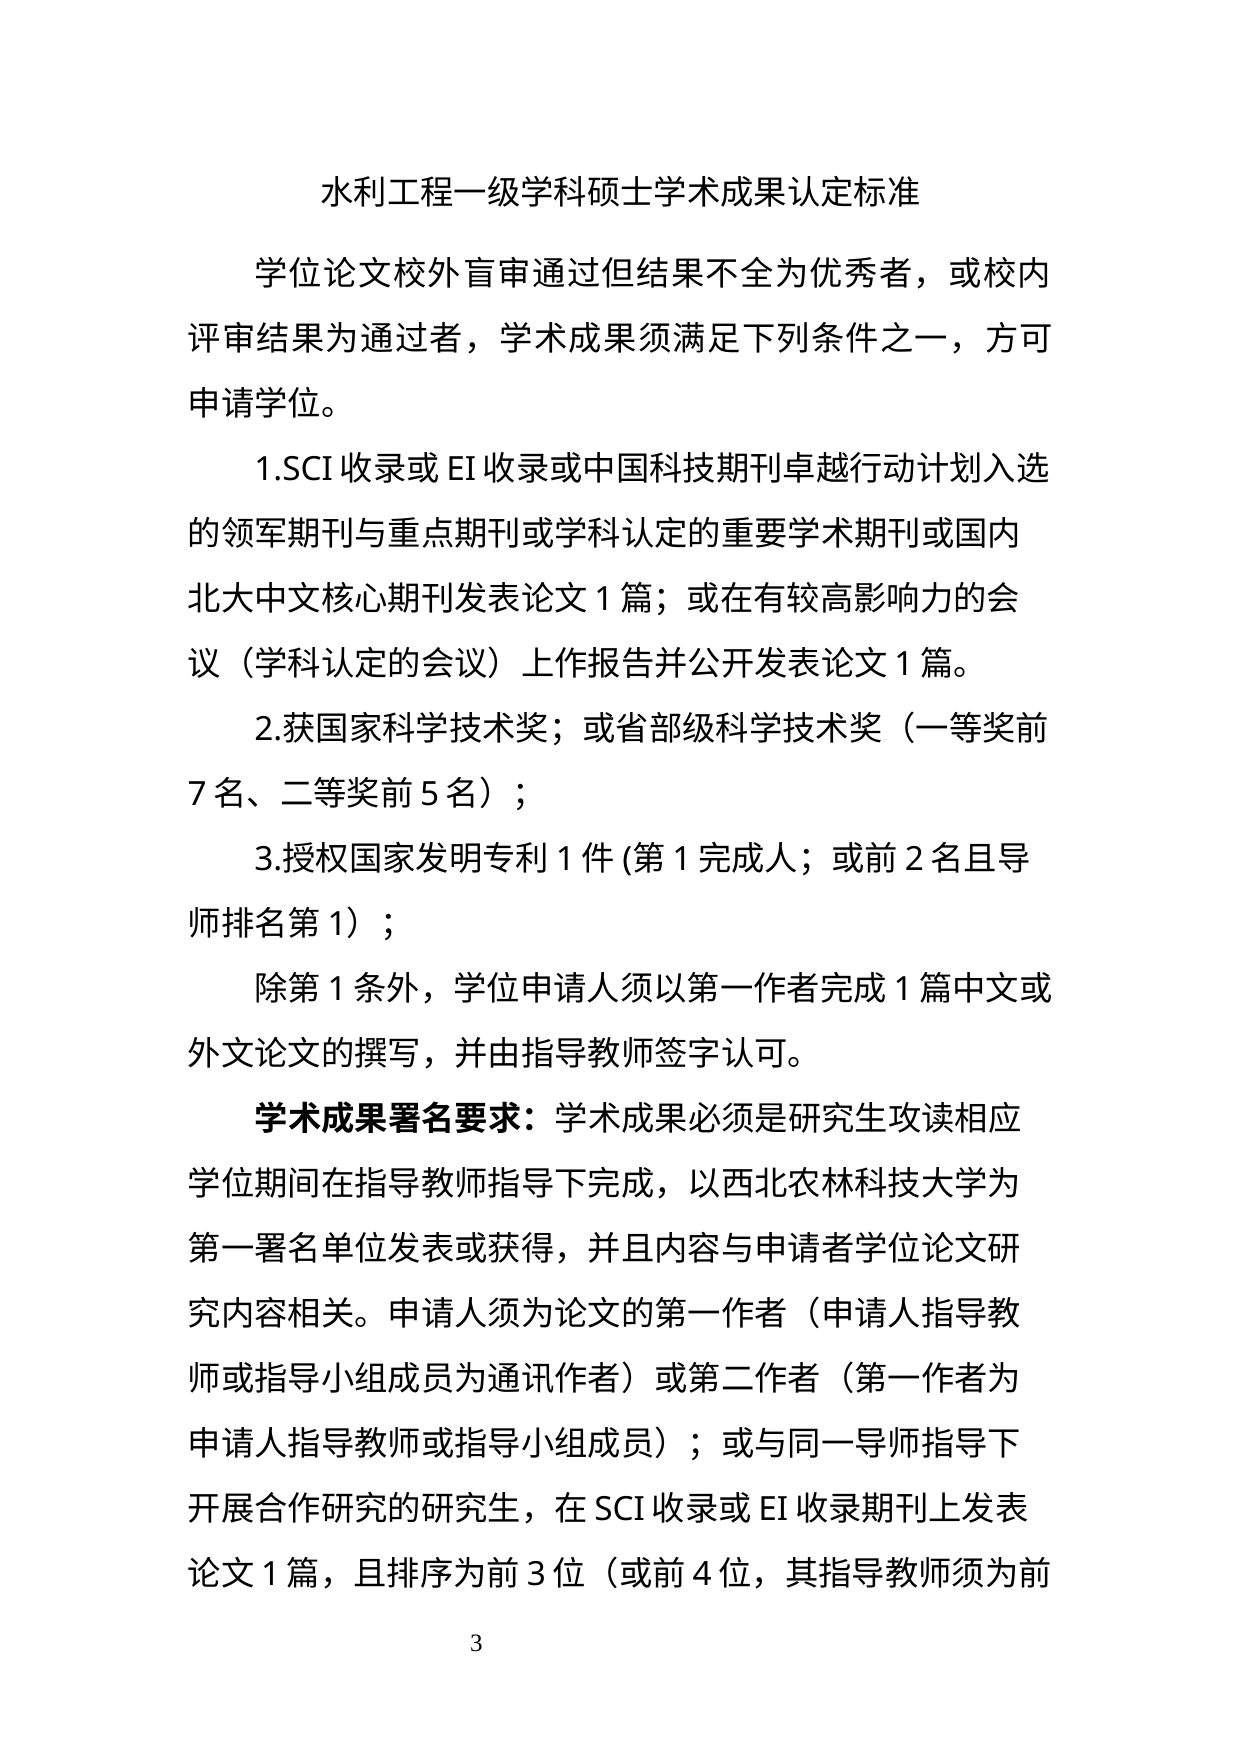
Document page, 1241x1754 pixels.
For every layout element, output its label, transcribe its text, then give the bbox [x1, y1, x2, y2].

text 1.SCI收录或EI收录或中国科技期刊卓越行动计划入选的领军期刊与重点期刊或学科认定的重要学术期刊或国内北大中文核心期刊发表论文1篇；或在有较高影响力的会议（学科认定的会议）上作报告并公开发表论文1篇。 [187, 434, 1053, 694]
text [187, 1084, 1053, 1604]
text 除第1条外，学位申请人须以第一作者完成1篇中文或外文论文的撰写，并由指导教师签字认可。 [187, 954, 1053, 1084]
text 水利工程一级学科硕士学术成果认定标准 [187, 158, 1053, 223]
text 学位论文校外盲审通过但结果不全为优秀者，或校内评审结果为通过者，学术成果须满足下列条件之一，方可申请学位。 [187, 239, 1053, 434]
list 2.获国家科学技术奖；或省部级科学技术奖（一等奖前7名、二等奖前5名）； [187, 694, 1053, 824]
text 3.授权国家发明专利1件 (第1完成人；或前2名且导师排名第1）； [187, 824, 1053, 954]
